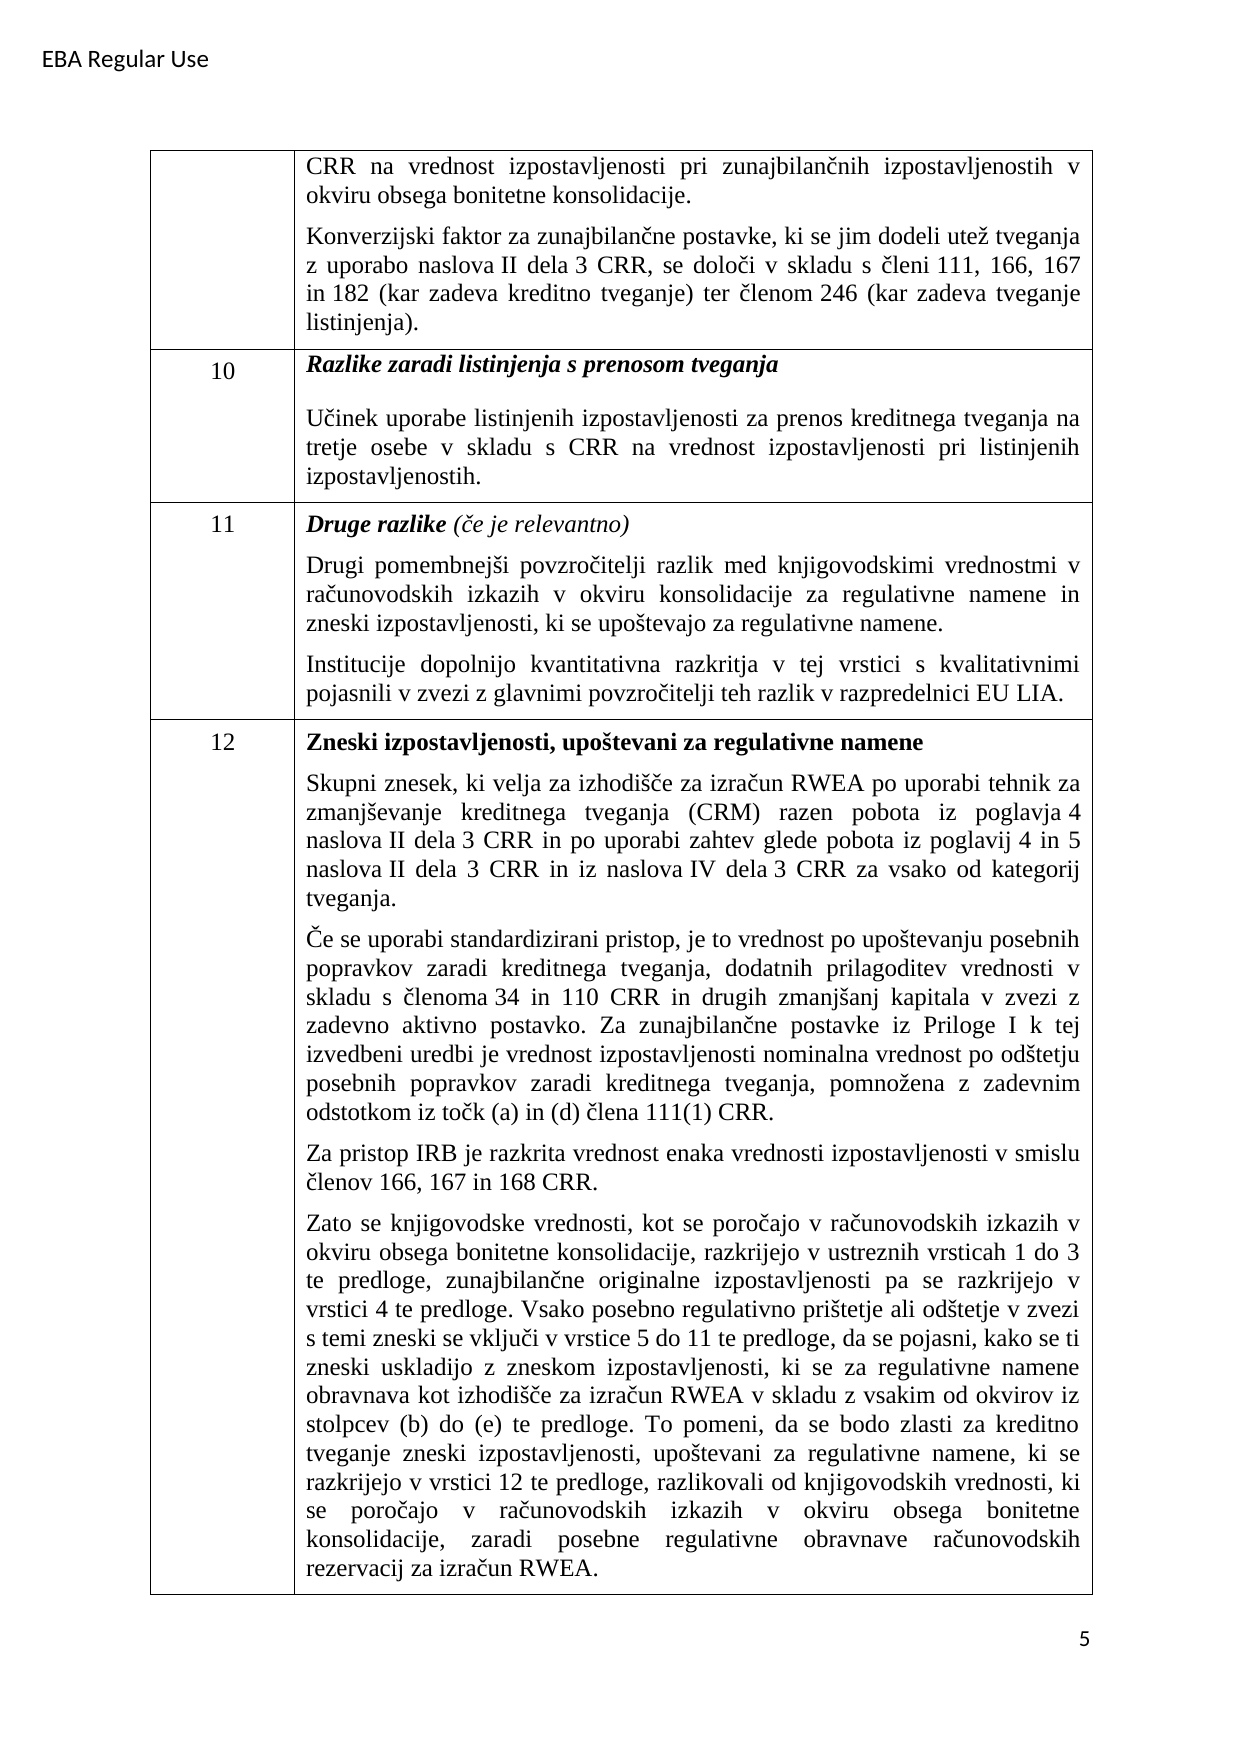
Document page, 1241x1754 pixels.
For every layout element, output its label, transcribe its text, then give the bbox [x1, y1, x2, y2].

table_cell 12 [151, 720, 294, 1594]
table_cell 11 [151, 503, 294, 719]
table_cell Razlike zaradi listinjenja s prenosom tveganja Učinek uporabe listinjenih izpostavljenosti za prenos kreditnega tveganja na tretje osebe v skladu s CRR na vrednost izpostavljenosti pri listinjenih izpostavljenostih. [295, 350, 1092, 502]
table_cell Druge razlike (če je relevantno) Drugi pomembnejši povzročitelji razlik med knjigovodskimi vrednostmi v računovodskih izkazih v okviru konsolidacije za regulativne namene in zneski izpostavljenosti, ki se upoštevajo za regulativne namene. Institucije dopolnijo kvantitativna razkritja v tej vrstici s kvalitativnimi pojasnili v zvezi z glavnimi povzročitelji teh razlik v razpredelnici EU LIA. [295, 503, 1092, 719]
table_cell 10 [151, 350, 294, 502]
table_cell Zneski izpostavljenosti, upoštevani za regulativne namene Skupni znesek, ki velja za izhodišče za izračun RWEA po uporabi tehnik za zmanjševanje kreditnega tveganja (CRM) razen pobota iz poglavja 4 naslova II dela 3 CRR in po uporabi zahtev glede pobota iz poglavij 4 in 5 naslova II dela 3 CRR in iz naslova IV dela 3 CRR za vsako od kategorij tveganja. Če se uporabi standardizirani pristop, je to vrednost po upoštevanju posebnih popravkov zaradi kreditnega tveganja, dodatnih prilagoditev vrednosti v skladu s členoma 34 in 110 CRR in drugih zmanjšanj kapitala v zvezi z zadevno aktivno postavko. Za zunajbilančne postavke iz Priloge I k tej izvedbeni uredbi je vrednost izpostavljenosti nominalna vrednost po odštetju posebnih popravkov zaradi kreditnega tveganja, pomnožena z zadevnim odstotkom iz točk (a) in (d) člena 111(1) CRR. Za pristop IRB je razkrita vrednost enaka vrednosti izpostavljenosti v smislu členov 166, 167 in 168 CRR. Zato se knjigovodske vrednosti, kot se poročajo v računovodskih izkazih v okviru obsega bonitetne konsolidacije, razkrijejo v ustreznih vrsticah 1 do 3 te predloge, zunajbilančne originalne izpostavljenosti pa se razkrijejo v vrstici 4 te predloge. Vsako posebno regulativno prištetje ali odštetje v zvezi s temi zneski se vključi v vrstice 5 do 11 te predloge, da se pojasni, kako se ti zneski uskladijo z zneskom izpostavljenosti, ki se za regulativne namene obravnava kot izhodišče za izračun RWEA v skladu z vsakim od okvirov iz stolpcev (b) do (e) te predloge. To pomeni, da se bodo zlasti za kreditno tveganje zneski izpostavljenosti, upoštevani za regulativne namene, ki se razkrijejo v vrstici 12 te predloge, razlikovali od knjigovodskih vrednosti, ki se poročajo v računovodskih izkazih v okviru obsega bonitetne konsolidacije, zaradi posebne regulativne obravnave računovodskih rezervacij za izračun RWEA. [295, 720, 1092, 1594]
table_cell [295, 151, 1092, 348]
table_cell 9 [151, 151, 294, 348]
